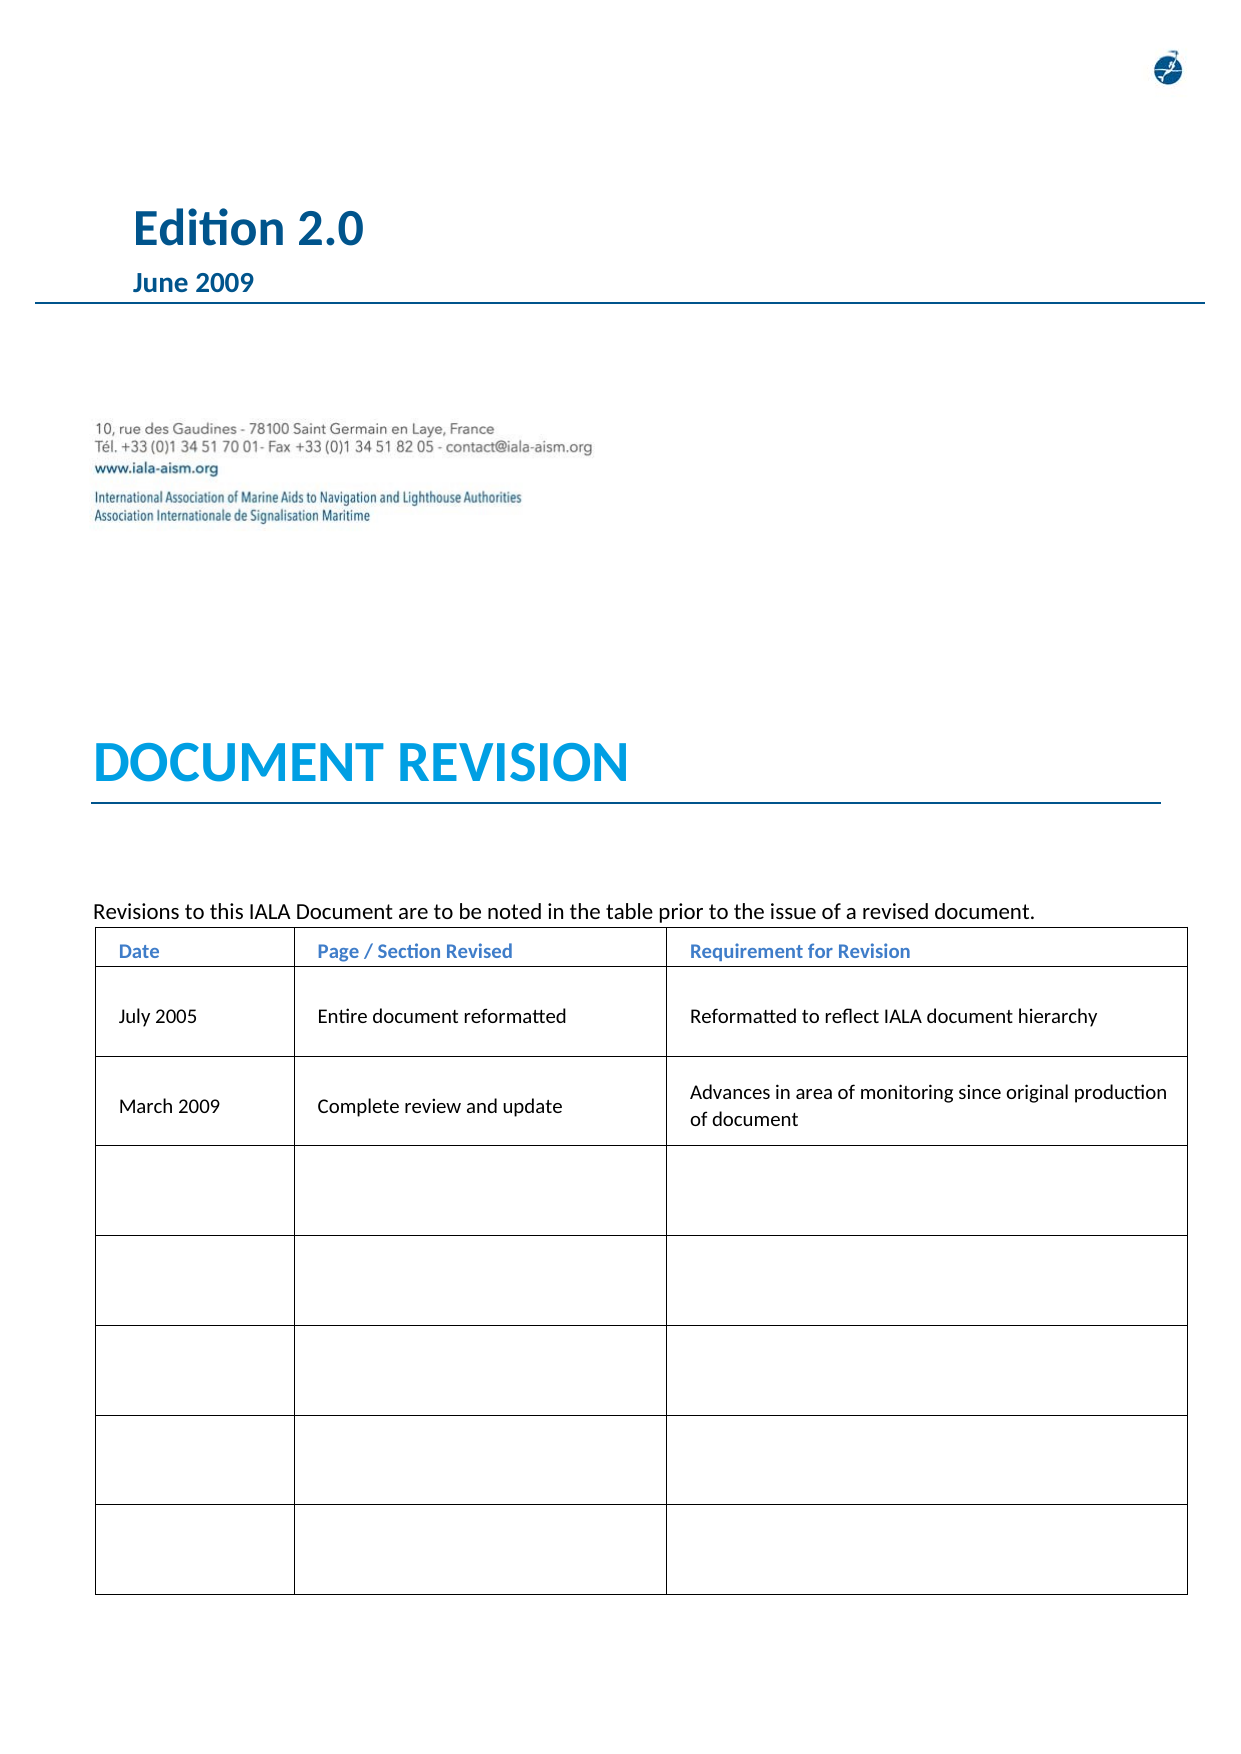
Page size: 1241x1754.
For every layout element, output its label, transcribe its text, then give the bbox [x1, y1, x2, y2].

table_cell [96, 1326, 294, 1414]
table_cell Entire document reformatted [295, 967, 666, 1056]
picture [1122, 0, 1238, 119]
table_cell Reformatted to reflect IALA document hierarchy [667, 967, 1187, 1056]
table_cell [96, 1505, 294, 1594]
table_cell [295, 1146, 666, 1235]
text June 2009 [133, 264, 1158, 299]
table_cell Advances in area of monitoring since original production of document [667, 1057, 1187, 1145]
table_cell [295, 1236, 666, 1325]
table_cell [667, 1146, 1187, 1235]
table_cell [295, 1326, 666, 1414]
table_header Requirement for Revision [667, 928, 1187, 966]
table_cell [295, 1416, 666, 1504]
table_header Page / Section Revised [295, 928, 666, 966]
table_cell [96, 1236, 294, 1325]
table_cell [667, 1416, 1187, 1504]
table_cell [96, 1416, 294, 1504]
table_cell [96, 1146, 294, 1235]
table_cell [667, 1236, 1187, 1325]
table_cell [667, 1505, 1187, 1594]
table_header Date [96, 928, 294, 966]
table_cell [295, 1505, 666, 1594]
text DOCUMENT REVISION [93, 725, 1158, 796]
table_cell March 2009 [96, 1057, 294, 1145]
table_cell Complete review and update [295, 1057, 666, 1145]
picture [89, 418, 623, 538]
table_cell July 2005 [96, 967, 294, 1056]
text Edition 2.0 [133, 195, 1158, 259]
table_cell [667, 1326, 1187, 1414]
text Revisions to this IALA Document are to be noted in the table prior to the issue of a revised document. [93, 897, 1158, 925]
